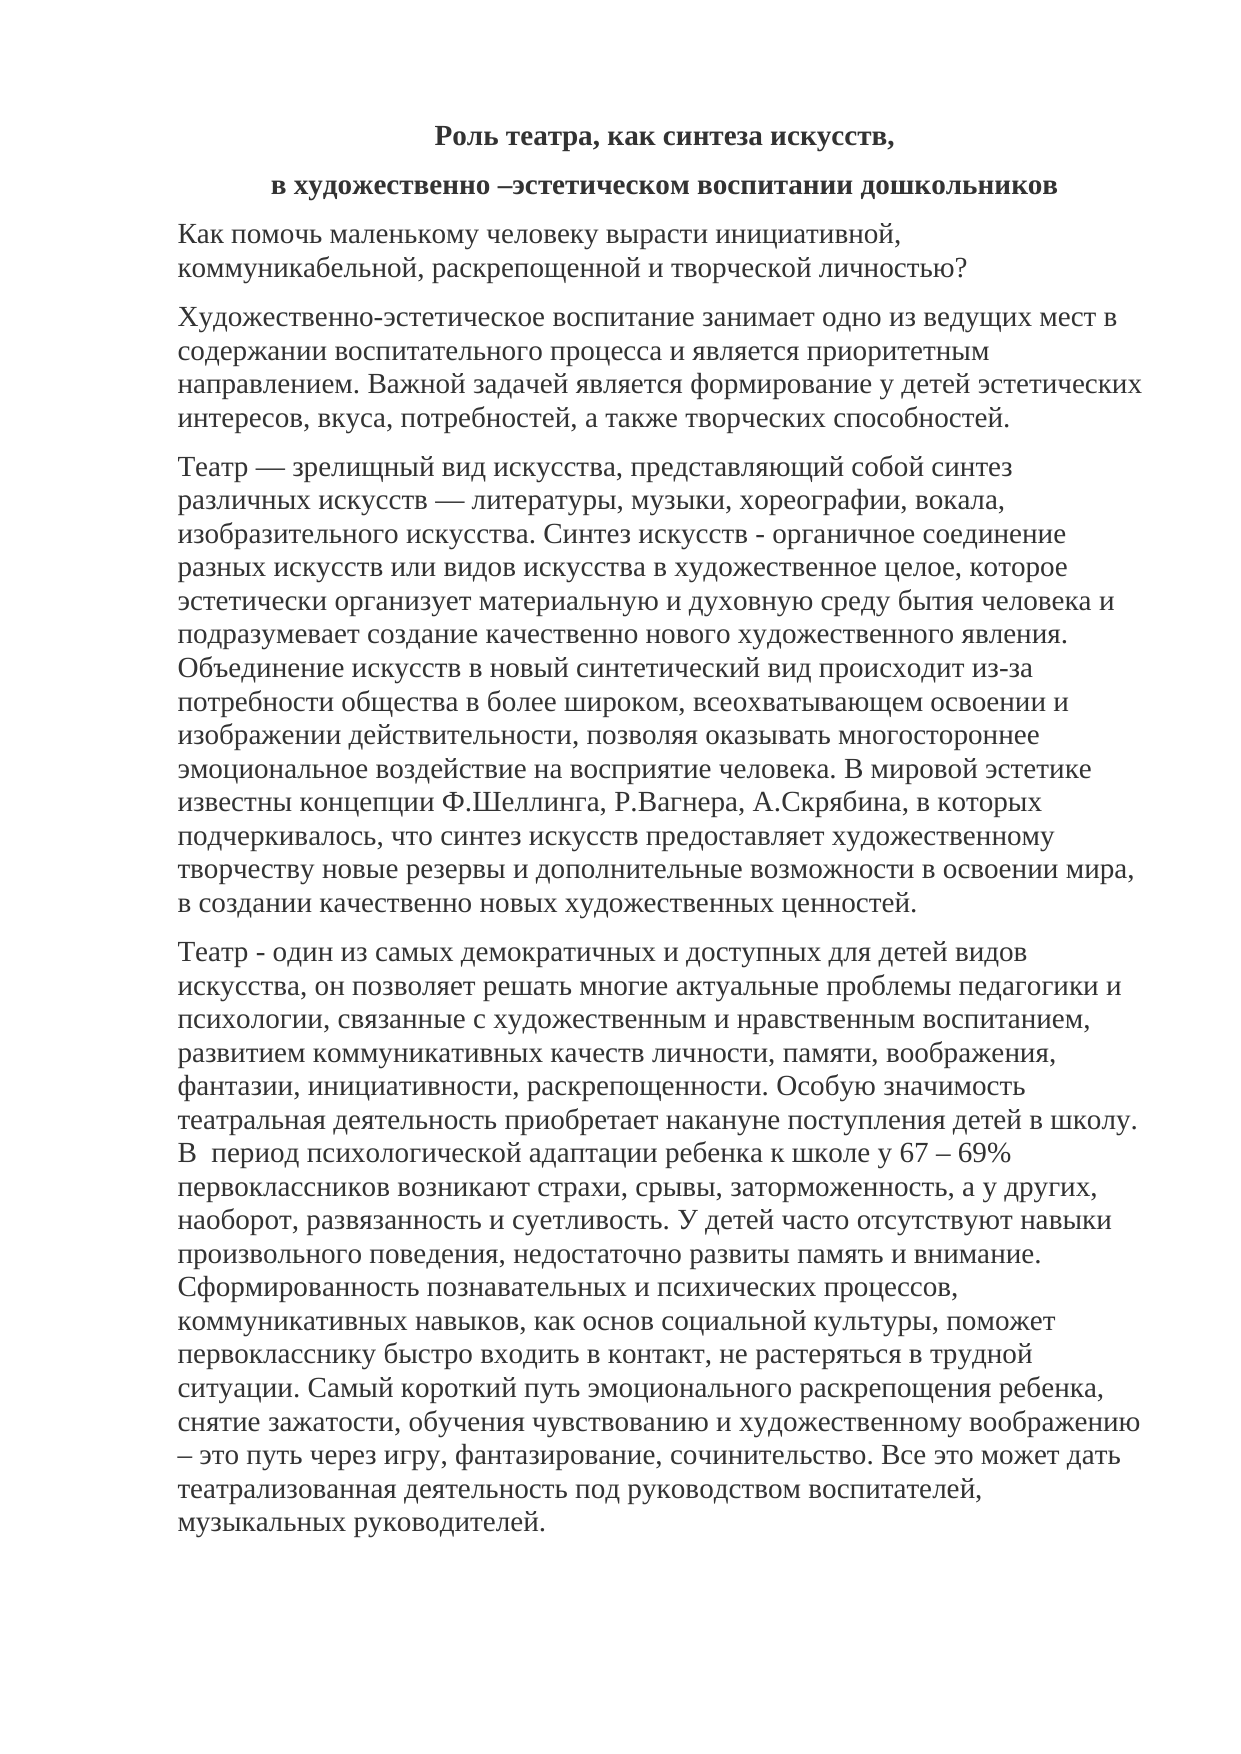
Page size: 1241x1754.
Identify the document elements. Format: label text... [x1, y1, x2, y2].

text Роль театра, как синтеза искусств, [177, 118, 1152, 152]
text Художественно-эстетическое воспитание занимает одно из ведущих мест в содержании воспитательного процесса и является приоритетным направлением. Важной задачей является формирование у детей эстетических интересов, вкуса, потребностей, а также творческих способностей. [177, 299, 1152, 433]
text Как помочь маленькому человеку вырасти инициативной, коммуникабельной, раскрепощенной и творческой личностью? [177, 216, 1152, 283]
text Театр - один из самых демократичных и доступных для детей видов искусства, он позволяет решать многие актуальные проблемы педагогики и психологии, связанные с художественным и нравственным воспитанием, развитием коммуникативных качеств личности, памяти, воображения, фантазии, инициативности, раскрепощенности. Особую значимость театральная деятельность приобретает накануне поступления детей в школу. В период психологической адаптации ребенка к школе у 67 – 69% первоклассников возникают страхи, срывы, заторможенность, а у других, наоборот, развязанность и суетливость. У детей часто отсутствуют навыки произвольного поведения, недостаточно развиты память и внимание. Сформированность познавательных и психических процессов, коммуникативных навыков, как основ социальной культуры, поможет первокласснику быстро входить в контакт, не растеряться в трудной ситуации. Самый короткий путь эмоционального раскрепощения ребенка, снятие зажатости, обучения чувствованию и художественному воображению – это путь через игру, фантазирование, сочинительство. Все это может дать театрализованная деятельность под руководством воспитателей, музыкальных руководителей. [177, 934, 1152, 1538]
text Театр — зрелищный вид искусства, представляющий собой синтез различных искусств — литературы, музыки, хореографии, вокала, изобразительного искусства. Синтез искусств - органичное соединение разных искусств или видов искусства в художественное целое, которое эстетически организует материальную и духовную среду бытия человека и подразумевает создание качественно нового художественного явления. Объединение искусств в новый синтетический вид происходит из-за потребности общества в более широком, всеохватывающем освоении и изображении действительности, позволяя оказывать многостороннее эмоциональное воздействие на восприятие человека. В мировой эстетике известны концепции Ф.Шеллинга, Р.Вагнера, А.Скрябина, в которых подчеркивалось, что синтез искусств предоставляет художественному творчеству новые резервы и дополнительные возможности в освоении мира, в создании качественно новых художественных ценностей. [177, 449, 1152, 918]
text в художественно –эстетическом воспитании дошкольников [177, 167, 1152, 201]
